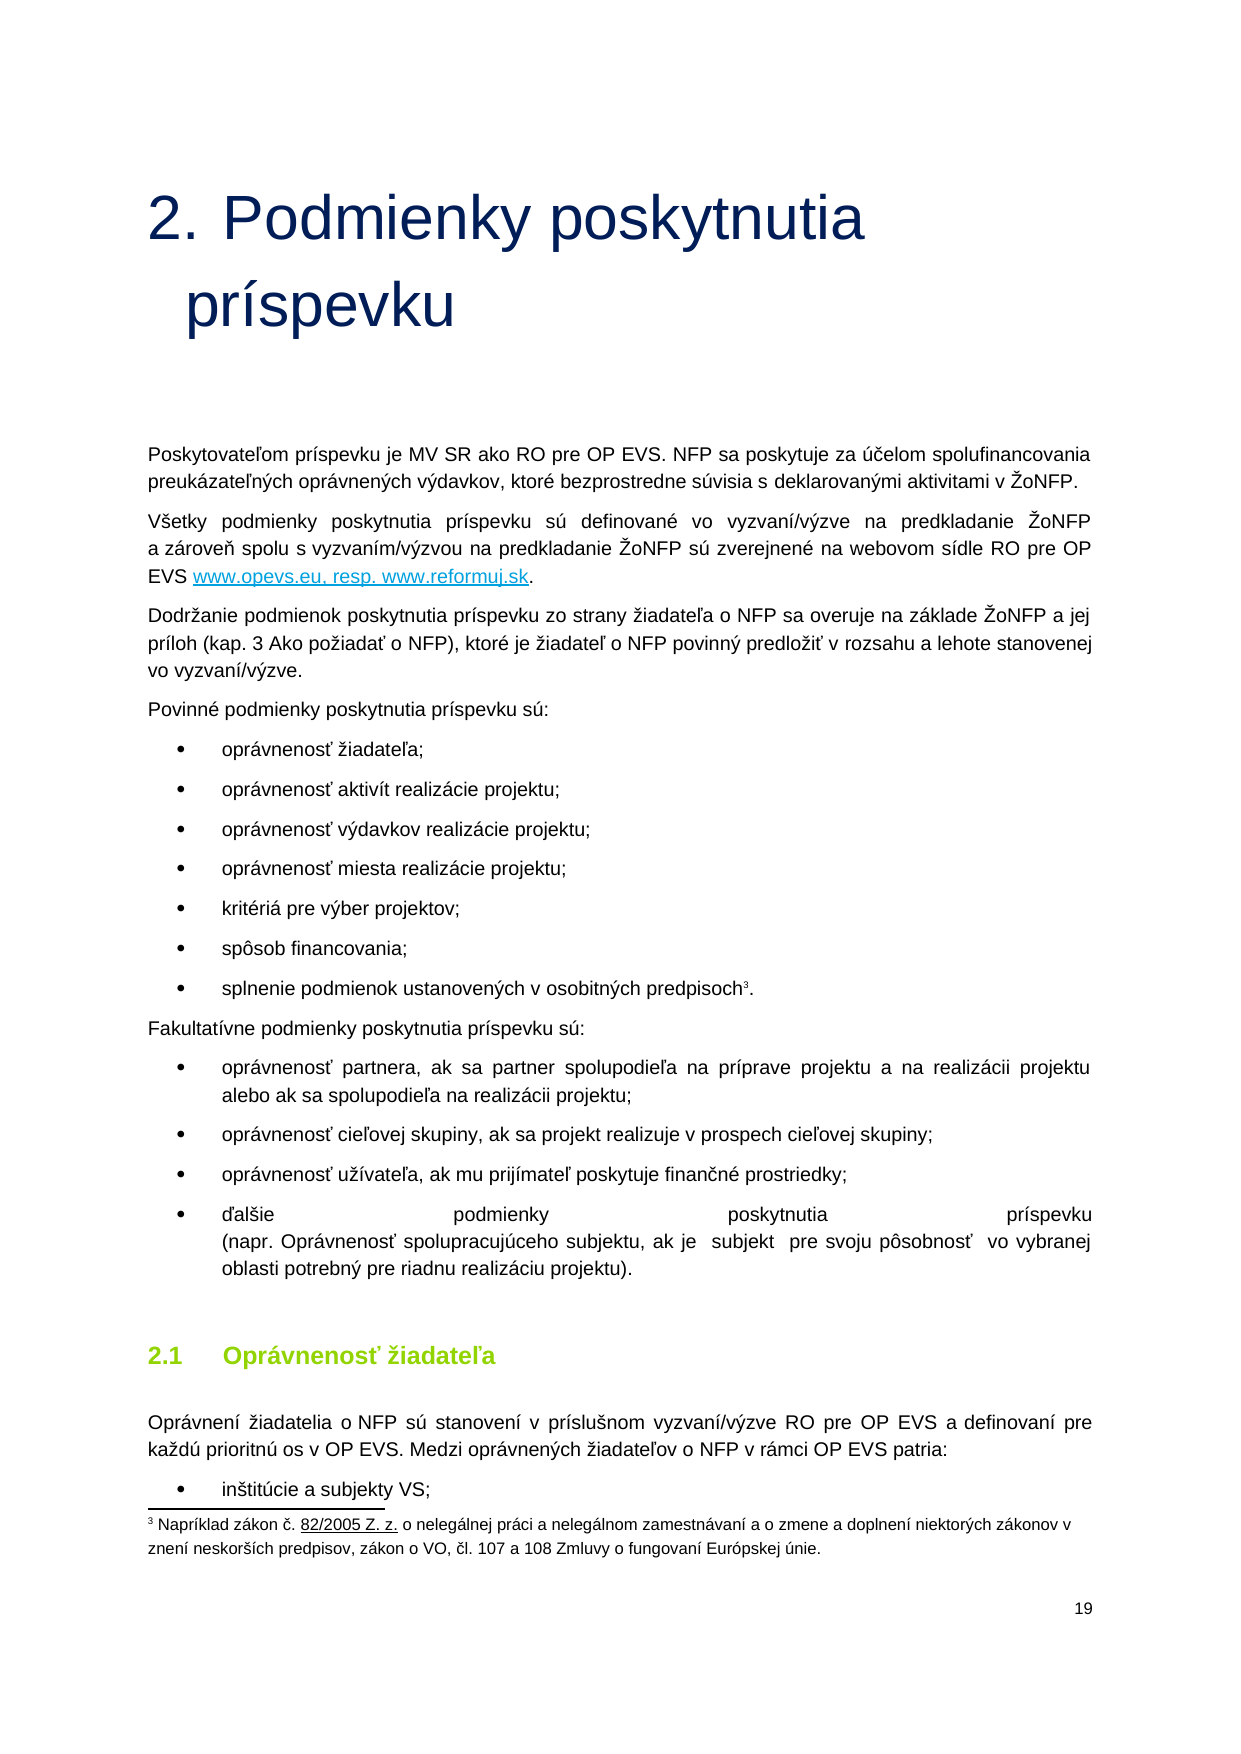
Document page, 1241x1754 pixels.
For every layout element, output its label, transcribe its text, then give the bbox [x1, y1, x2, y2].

list kritériá pre výber projektov; [177, 897, 1092, 920]
list oprávnenosť aktivít realizácie projektu; [177, 778, 1092, 801]
list oprávnenosť žiadateľa; [177, 738, 1092, 761]
list oprávnenosť miesta realizácie projektu; [177, 857, 1092, 880]
list oprávnenosť užívateľa, ak mu prijímateľ poskytuje finančné prostriedky; [177, 1163, 1092, 1186]
list inštitúcie a subjekty VS; [177, 1478, 1092, 1500]
text Všetky podmienky poskytnutia príspevku sú definované vo vyzvaní/výzve na predkladanie ŽoNFP a zároveň spolu s vyzvaním/výzvou na predkladanie ŽoNFP sú zverejnené na webovom sídle RO pre OP EVS www.opevs.eu, resp. www.reformuj.sk. [148, 510, 1092, 587]
list oprávnenosť výdavkov realizácie projektu; [177, 817, 1092, 840]
list spôsob financovania; [177, 937, 1092, 960]
list oprávnenosť partnera, ak sa partner spolupodieľa na príprave projektu a na realizácii projektu alebo ak sa spolupodieľa na realizácii projektu; [177, 1056, 1092, 1106]
list Fakultatívne podmienky poskytnutia príspevku sú: [148, 1016, 1092, 1039]
list oprávnenosť cieľovej skupiny, ak sa projekt realizuje v prospech cieľovej skupiny; [177, 1123, 1092, 1146]
list ďalšie podmienky poskytnutia príspevku (napr. Oprávnenosť spolupracujúceho subjektu, ak je subjekt pre svoju pôsobnosť vo vybranej oblasti potrebný pre riadnu realizáciu projektu). [177, 1203, 1092, 1280]
subtitle 2. Podmienky poskytnutia príspevku [148, 181, 1092, 339]
text Poskytovateľom príspevku je MV SR ako RO pre OP EVS. NFP sa poskytuje za účelom spolufinancovania preukázateľných oprávnených výdavkov, ktoré bezprostredne súvisia s deklarovanými aktivitami v ŽoNFP. [148, 443, 1092, 493]
text Dodržanie podmienok poskytnutia príspevku zo strany žiadateľa o NFP sa overuje na základe ŽoNFP a jej príloh (kap. 3 Ako požiadať o NFP), ktoré je žiadateľ o NFP povinný predložiť v rozsahu a lehote stanovenej vo vyzvaní/výzve. [148, 604, 1092, 681]
subtitle 2.1 Oprávnenosť žiadateľa [148, 1341, 1092, 1369]
list splnenie podmienok ustanovených v osobitných predpisoch. [177, 977, 1092, 999]
text Oprávnení žiadatelia o NFP sú stanovení v príslušnom vyzvaní/výzve RO pre OP EVS a definovaní pre každú prioritnú os v OP EVS. Medzi oprávnených žiadateľov o NFP v rámci OP EVS patria: [148, 1411, 1092, 1461]
text Povinné podmienky poskytnutia príspevku sú: [148, 698, 1092, 721]
